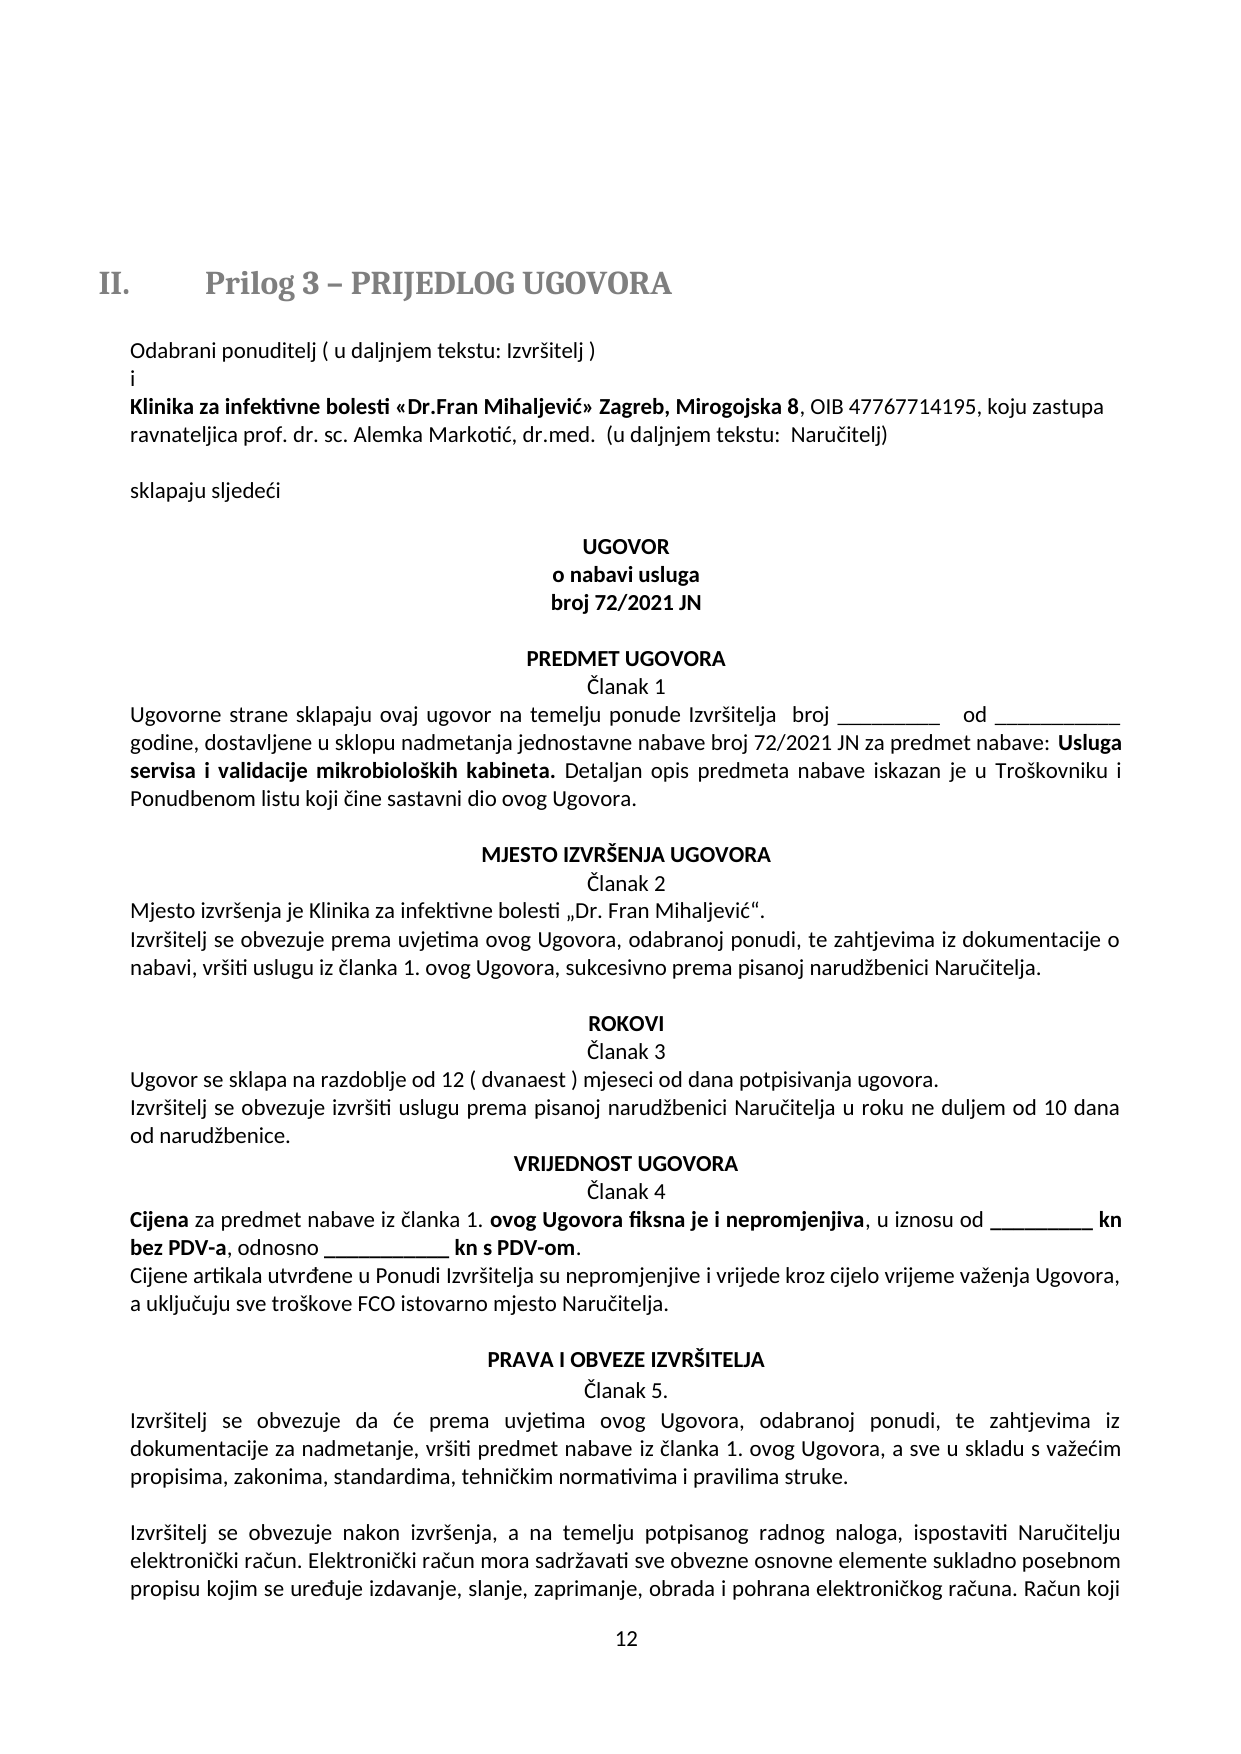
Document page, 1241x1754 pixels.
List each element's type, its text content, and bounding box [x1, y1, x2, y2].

text Cijene artikala utvrđene u Ponudi Izvršitelja su nepromjenjive i vrijede kroz cijelo vrijeme važenja Ugovora, a uključuju sve troškove FCO istovarno mjesto Naručitelja. [130, 1261, 1122, 1317]
text Mjesto izvršenja je Klinika za infektivne bolesti „Dr. Fran Mihaljević“. [130, 897, 1122, 925]
text ROKOVI [130, 1009, 1122, 1037]
text UGOVOR [130, 532, 1122, 560]
text o nabavi usluga [130, 560, 1122, 588]
text Ugovor se sklapa na razdoblje od 12 ( dvanaest ) mjeseci od dana potpisivanja ugovora. [130, 1065, 1122, 1093]
text MJESTO IZVRŠENJA UGOVORA [130, 841, 1122, 869]
text Cijena za predmet nabave iz članka 1. ovog Ugovora fiksna je i nepromjenjiva, u iznosu od _________ kn bez PDV-a, odnosno ___________ kn s PDV-om. [130, 1205, 1122, 1261]
text Ugovorne strane sklapaju ovaj ugovor na temelju ponude Izvršitelja broj _________ od ___________ godine, dostavljene u sklopu nadmetanja jednostavne nabave broj 72/2021 JN za predmet nabave: Usluga servisa i validacije mikrobioloških kabineta. Detaljan opis predmeta nabave iskazan je u Troškovniku i Ponudbenom listu koji čine sastavni dio ovog Ugovora. [130, 701, 1122, 813]
text Članak 2 [130, 869, 1122, 897]
text VRIJEDNOST UGOVORA [130, 1149, 1122, 1177]
text Izvršitelj se obvezuje da će prema uvjetima ovog Ugovora, odabranoj ponudi, te zahtjevima iz dokumentacije za nadmetanje, vršiti predmet nabave iz članka 1. ovog Ugovora, a sve u skladu s važećim propisima, zakonima, standardima, tehničkim normativima i pravilima struke. [130, 1406, 1122, 1491]
text Članak 1 [130, 672, 1122, 701]
text Članak 4 [130, 1177, 1122, 1205]
text Izvršitelj se obvezuje prema uvjetima ovog Ugovora, odabranoj ponudi, te zahtjevima iz dokumentacije o nabavi, vršiti uslugu iz članka 1. ovog Ugovora, sukcesivno prema pisanoj narudžbenici Naručitelja. [130, 925, 1122, 981]
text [130, 1518, 1122, 1603]
text Članak 3 [130, 1037, 1122, 1065]
text Odabrani ponuditelj ( u daljnjem tekstu: Izvršitelj ) [130, 336, 1122, 364]
text Prilog 3 – PRIJEDLOG UGOVORA [130, 264, 1122, 302]
text sklapaju sljedeći [130, 476, 1122, 504]
text Članak 5. [130, 1376, 1122, 1404]
text broj 72/2021 JN [130, 588, 1122, 616]
text PREDMET UGOVORA [130, 644, 1122, 672]
text PRAVA I OBVEZE IZVRŠITELJA [130, 1345, 1122, 1373]
text Klinika za infektivne bolesti «Dr.Fran Mihaljević» Zagreb, Mirogojska 8, OIB 47767714195, koju zastupa ravnateljica prof. dr. sc. Alemka Markotić, dr.med. (u daljnjem tekstu: Naručitelj) [130, 392, 1122, 448]
text i [130, 364, 1122, 392]
text Izvršitelj se obvezuje izvršiti uslugu prema pisanoj narudžbenici Naručitelja u roku ne duljem od 10 dana od narudžbenice. [130, 1093, 1122, 1149]
